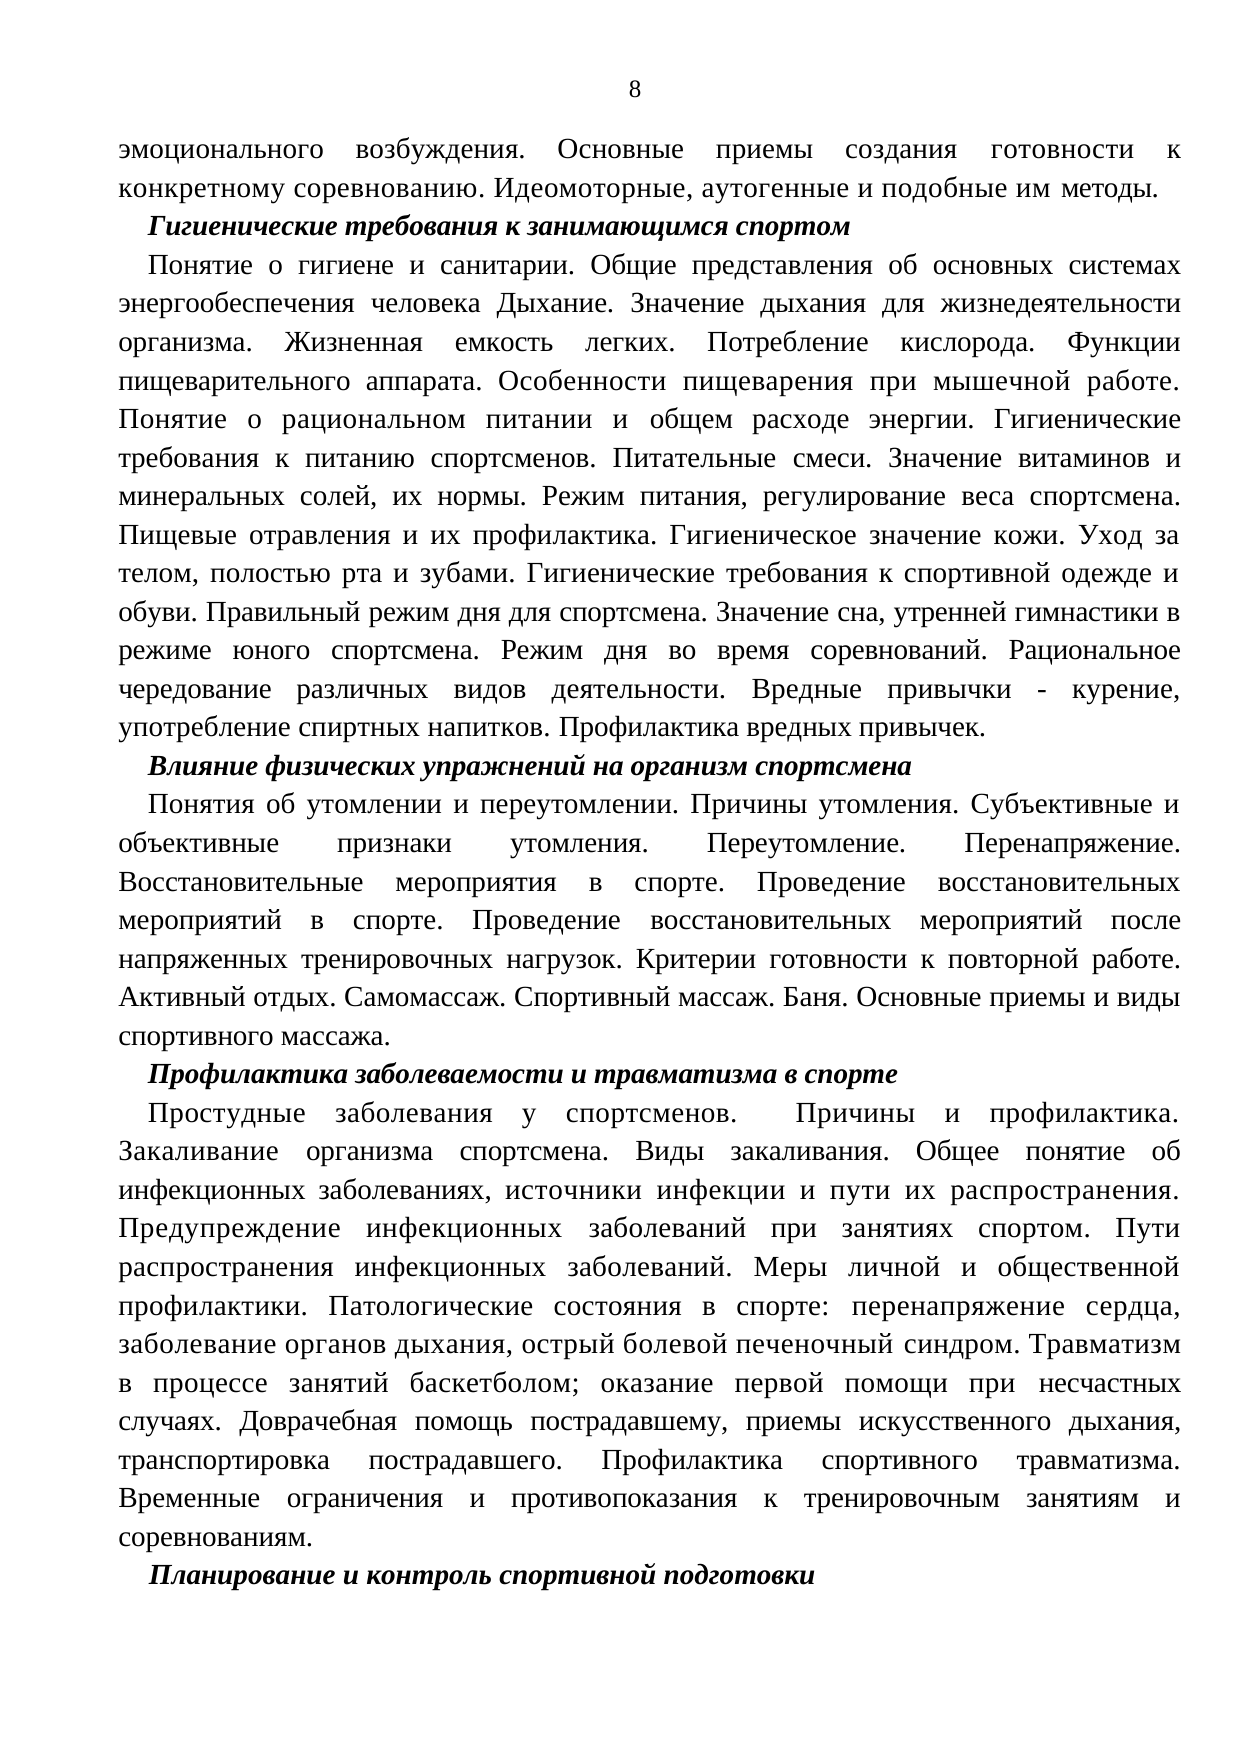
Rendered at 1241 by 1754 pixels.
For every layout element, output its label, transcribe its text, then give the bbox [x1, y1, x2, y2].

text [118, 131, 1181, 203]
text Влияние физических упражнений на организм спортсмена [118, 748, 1181, 782]
text Понятия об утомлении и переутомлении. Причины утомления. Субъективные и объективные признаки утомления. Переутомление. Перенапряжение. Восстановительные мероприятия в спорте. Проведение восстановительных мероприятий в спорте. Проведение восстановительных мероприятий после напряженных тренировочных нагрузок. Критерии готовности к повторной работе. Активный отдых. Самомассаж. Спортивный массаж. Баня. Основные приемы и виды спортивного массажа. [118, 787, 1181, 1051]
text Простудные заболевания у спортсменов. Причины и профилактика. Закаливание организма спортсмена. Виды закаливания. Общее понятие об инфекционных заболеваниях, источники инфекции и пути их распространения. Предупреждение инфекционных заболеваний при занятиях спортом. Пути распространения инфекционных заболеваний. Меры личной и общественной профилактики. Патологические состояния в спорте: перенапряжение сердца, заболевание органов дыхания, острый болевой печеночный синдром. Травматизм в процессе занятий баскетболом; оказание первой помощи при несчастных случаях. Доврачебная помощь пострадавшему, приемы искусственного дыхания, транспортировка пострадавшего. Профилактика спортивного травматизма. Временные ограничения и противопоказания к тренировочным занятиям и соревнованиям. [118, 1095, 1181, 1552]
text Гигиенические требования к занимающимся спортом [118, 208, 1181, 242]
text Профилактика заболеваемости и травматизма в спорте [118, 1056, 1181, 1090]
text Планирование и контроль спортивной подготовки [119, 1557, 1181, 1591]
text Понятие о гигиене и санитарии. Общие представления об основных системах энергообеспечения человека Дыхание. Значение дыхания для жизнедеятельности организма. Жизненная емкость легких. Потребление кислорода. Функции пищеварительного аппарата. Особенности пищеварения при мышечной работе. Понятие о рациональном питании и общем расходе энергии. Гигиенические требования к питанию спортсменов. Питательные смеси. Значение витаминов и минеральных солей, их нормы. Режим питания, регулирование веса спортсмена. Пищевые отравления и их профилактика. Гигиеническое значение кожи. Уход за телом, полостью рта и зубами. Гигиенические требования к спортивной одежде и обуви. Правильный режим дня для спортсмена. Значение сна, утренней гимнастики в режиме юного спортсмена. Режим дня во время соревнований. Рациональное чередование различных видов деятельности. Вредные привычки - курение, употребление спиртных напитков. Профилактика вредных привычек. [118, 247, 1181, 743]
